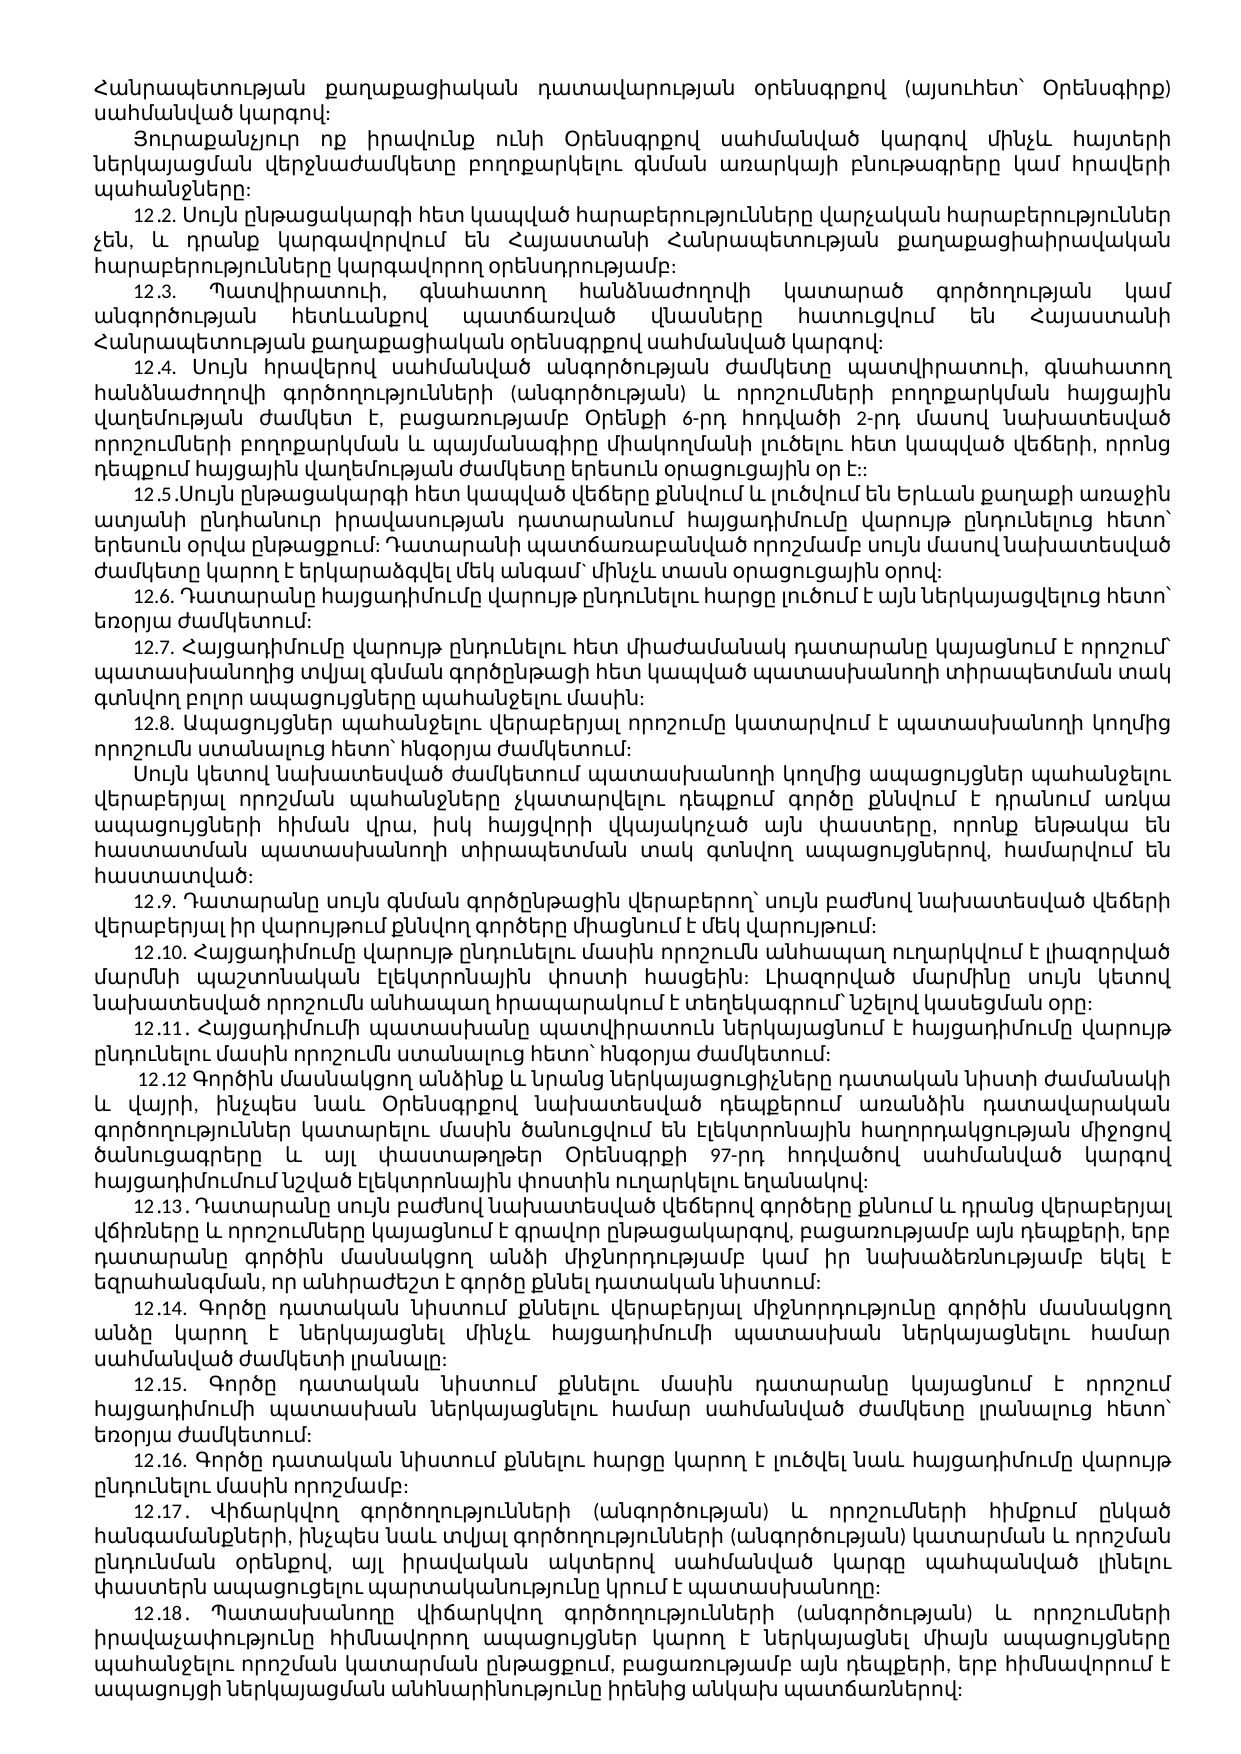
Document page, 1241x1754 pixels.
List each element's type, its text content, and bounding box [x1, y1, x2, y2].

text 12․9. Դատարանը սույն գնման գործընթացին վերաբերող՝ սույն բաժնով նախատեսված վեճերի վերաբերյալ իր վարույթում քննվող գործերը միացնում է մեկ վարույթում: [94, 888, 1171, 939]
text 12․4. Սույն հրավերով սահմանված անգործության ժամկետը պատվիրատուի, գնահատող հանձնաժողովի գործողությունների (անգործության) և որոշումների բողոքարկման հայցային վաղեմության ժամկետ է, բացառությամբ Օրենքի 6-րդ հոդվածի 2-րդ մասով նախատեսված որոշումների բողոքարկման և պայմանագիրը միակողմանի լուծելու հետ կապված վեճերի, որոնց դեպքում հայցային վաղեմության ժամկետը երեսուն օրացուցային օր է:: [94, 354, 1171, 482]
text 12.8. Ապացույցներ պահանջելու վերաբերյալ որոշումը կատարվում է պատասխանողի կողմից որոշումն ստանալուց հետո՝ հնգօրյա ժամկետում: [94, 710, 1171, 761]
text 12․16. Գործը դատական նիստում քննելու հարցը կարող է լուծվել նաև հայցադիմումը վարույթ ընդունելու մասին որոշմամբ: [94, 1447, 1171, 1498]
text Սույն կետով նախատեսված ժամկետում պատասխանողի կողմից ապացույցներ պահանջելու վերաբերյալ որոշման պահանջները չկատարվելու դեպքում գործը քննվում է դրանում առկա ապացույցների հիման վրա, իսկ հայցվորի վկայակոչած այն փաստերը, որոնք ենթակա են հաստատման պատասխանողի տիրապետման տակ գտնվող ապացույցներով, համարվում են հաստատված: [94, 761, 1171, 888]
text Յուրաքանչյուր ոք իրավունք ունի Օրենսգրքով սահմանված կարգով մինչև հայտերի ներկայացման վերջնաժամկետը բողոքարկելու գնման առարկայի բնութագրերը կամ հրավերի պահանջները: [94, 126, 1171, 202]
text 12․12 Գործին մասնակցող անձինք և նրանց ներկայացուցիչները դատական նիստի ժամանակի և վայրի, ինչպես նաև Օրենսգրքով նախատեսված դեպքերում առանձին դատավարական գործողություններ կատարելու մասին ծանուցվում են էլեկտրոնային հաղորդակցության միջոցով ծանուցագրերը և այլ փաստաթղթեր Օրենսգրքի 97-րդ հոդվածով սահմանված կարգով հայցադիմումում նշված էլեկտրոնային փոստին ուղարկելու եղանակով: [94, 1066, 1171, 1193]
text 12․3. Պատվիրատուի, գնահատող հանձնաժողովի կատարած գործողության կամ անգործության հետևանքով պատճառված վնասները հատուցվում են Հայաստանի Հանրապետության քաղաքացիական օրենսգրքով սահմանված կարգով: [94, 278, 1171, 354]
text 12․14. Գործը դատական նիստում քննելու վերաբերյալ միջնորդությունը գործին մասնակցող անձը կարող է ներկայացնել մինչև հայցադիմումի պատասխան ներկայացնելու համար սահմանված ժամկետի լրանալը: [94, 1295, 1171, 1371]
text 12․2. Սույն ընթացակարգի հետ կապված հարաբերությունները վարչական հարաբերություններ չեն, և դրանք կարգավորվում են Հայաստանի Հանրապետության քաղաքացիաիրավական հարաբերությունները կարգավորող օրենսդրությամբ: [94, 202, 1171, 278]
text 12․10. Հայցադիմումը վարույթ ընդունելու մասին որոշումն անհապաղ ուղարկվում է լիազորված մարմնի պաշտոնական էլեկտրոնային փոստի հասցեին: Լիազորված մարմինը սույն կետով նախատեսված որոշումն անհապաղ հրապարակում է տեղեկագրում՝ նշելով կասեցման օրը: [94, 939, 1171, 1015]
text 12.6. Դատարանը հայցադիմումը վարույթ ընդունելու հարցը լուծում է այն ներկայացվելուց հետո՝ եռօրյա ժամկետում: [94, 583, 1171, 634]
text 12․17․ Վիճարկվող գործողությունների (անգործության) և որոշումների հիմքում ընկած հանգամանքների, ինչպես նաև տվյալ գործողությունների (անգործության) կատարման և որոշման ընդունման օրենքով, այլ իրավական ակտերով սահմանված կարգը պահպանված լինելու փաստերն ապացուցելու պարտականությունը կրում է պատասխանողը: [94, 1498, 1171, 1600]
text 12․11․ Հայցադիմումի պատասխանը պատվիրատուն ներկայացնում է հայցադիմումը վարույթ ընդունելու մասին որոշումն ստանալուց հետո՝ հնգօրյա ժամկետում: [94, 1015, 1171, 1066]
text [94, 75, 1171, 126]
text 12․5․Սույն ընթացակարգի հետ կապված վեճերը քննվում և լուծվում են Երևան քաղաքի առաջին ատյանի ընդհանուր իրավասության դատարանում հայցադիմումը վարույթ ընդունելուց հետո՝ երեսուն օրվա ընթացքում: Դատարանի պատճառաբանված որոշմամբ սույն մասով նախատեսված ժամկետը կարող է երկարաձգվել մեկ անգամ` մինչև տասն օրացուցային օրով: [94, 482, 1171, 583]
text 12․13․ Դատարանը սույն բաժնով նախատեսված վեճերով գործերը քննում և դրանց վերաբերյալ վճիռները և որոշումները կայացնում է գրավոր ընթացակարգով, բացառությամբ այն դեպքերի, երբ դատարանը գործին մասնակցող անձի միջնորդությամբ կամ իր նախաձեռնությամբ եկել է եզրահանգման, որ անհրաժեշտ է գործը քննել դատական նիստում: [94, 1193, 1171, 1295]
text 12.7. Հայցադիմումը վարույթ ընդունելու հետ միաժամանակ դատարանը կայացնում է որոշում՝ պատասխանողից տվյալ գնման գործընթացի հետ կապված պատասխանողի տիրապետման տակ գտնվող բոլոր ապացույցները պահանջելու մասին: [94, 634, 1171, 710]
text 12․15. Գործը դատական նիստում քննելու մասին դատարանը կայացնում է որոշում հայցադիմումի պատասխան ներկայացնելու համար սահմանված ժամկետը լրանալուց հետո՝ եռօրյա ժամկետում: [94, 1371, 1171, 1447]
text 12․18․ Պատասխանողը վիճարկվող գործողությունների (անգործության) և որոշումների իրավաչափությունը հիմնավորող ապացույցներ կարող է ներկայացնել միայն ապացույցները պահանջելու որոշման կատարման ընթացքում, բացառությամբ այն դեպքերի, երբ հիմնավորում է ապացույցի ներկայացման անհնարինությունը իրենից անկախ պատճառներով: [94, 1600, 1171, 1702]
